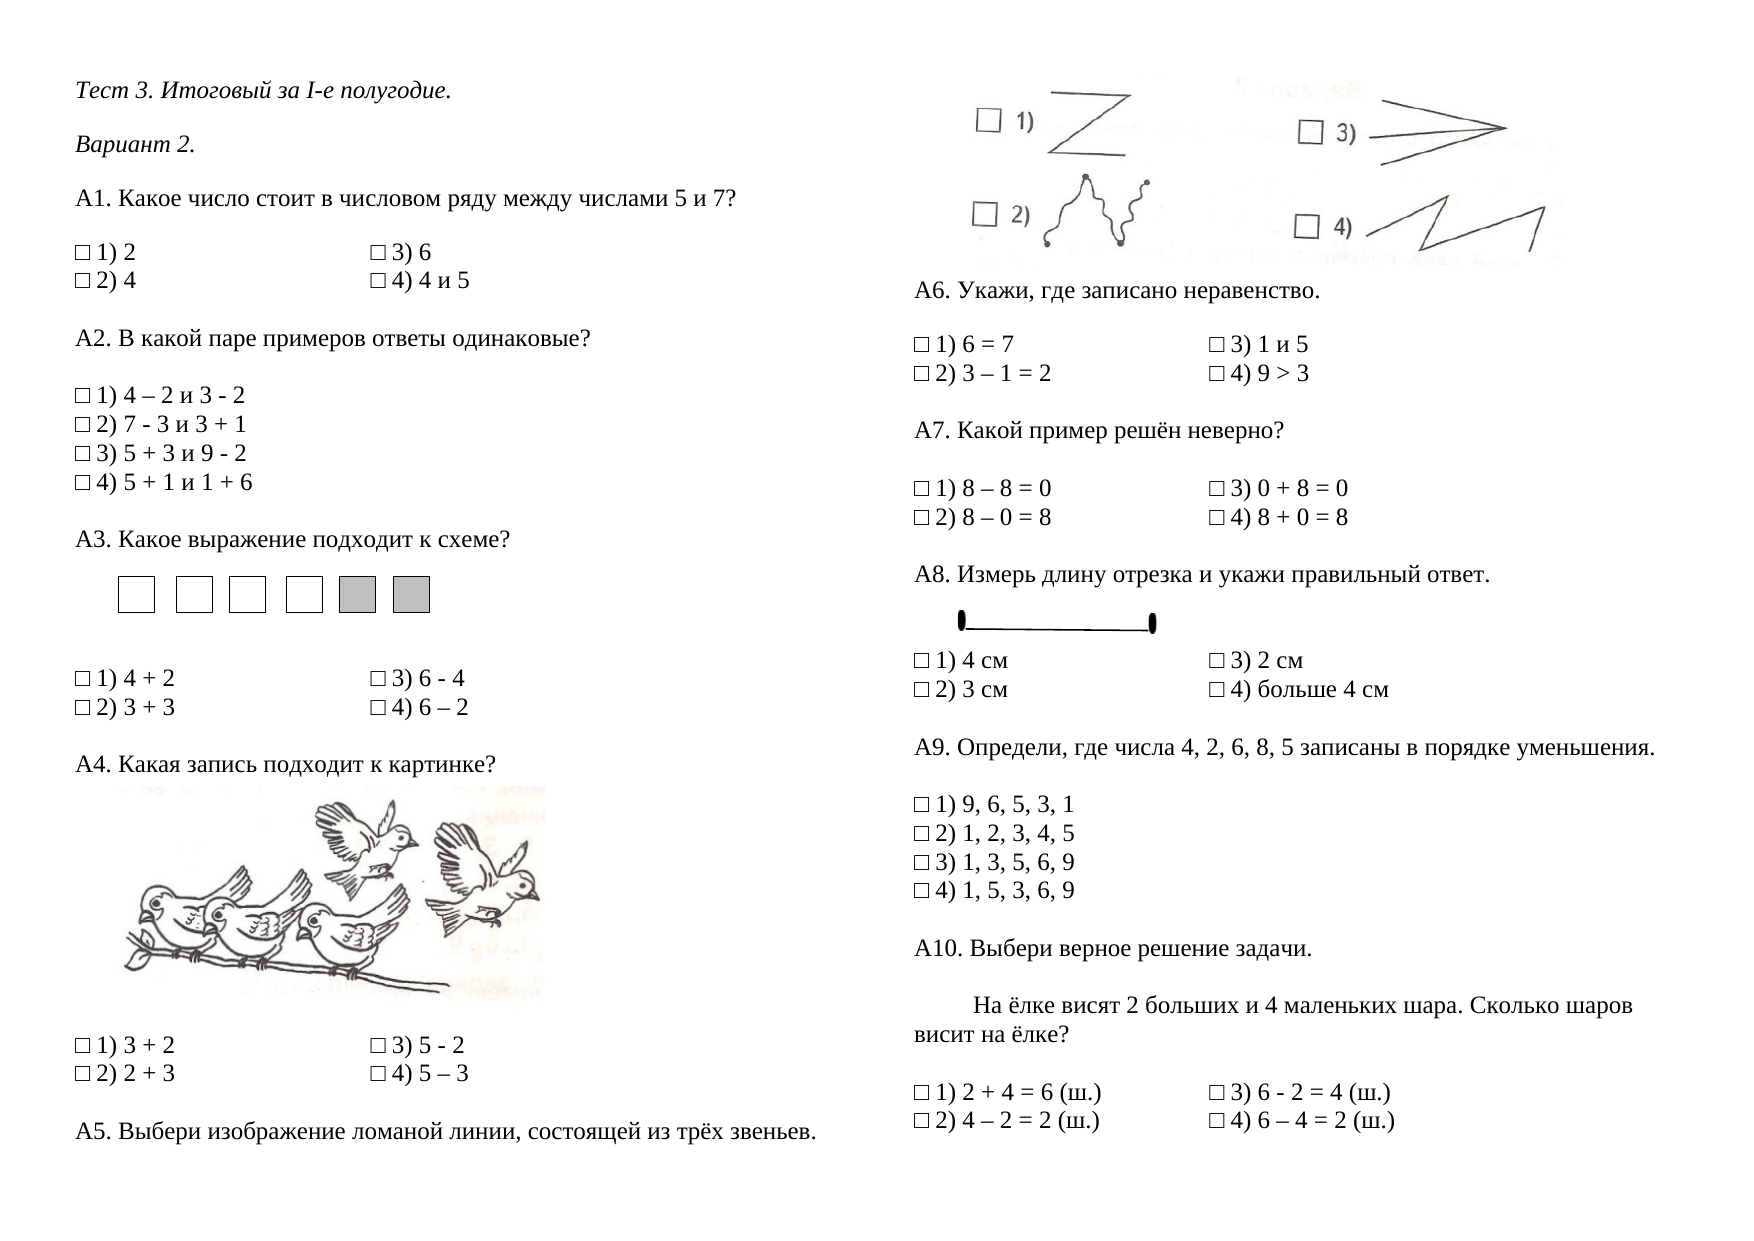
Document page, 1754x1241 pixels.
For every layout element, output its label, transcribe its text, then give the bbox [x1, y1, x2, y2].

text □ 1) 2 + 4 = 6 (ш.) □ 3) 6 - 2 = 4 (ш.) [914, 1077, 1679, 1106]
text А6. Укажи, где записано неравенство. [914, 276, 1679, 304]
picture [115, 786, 546, 1009]
text □ 1) 8 – 8 = 0 □ 3) 0 + 8 = 0 [914, 473, 1679, 502]
text □ 1) 2 □ 3) 6 [75, 237, 840, 265]
text Вариант 2. [75, 129, 840, 158]
text □ 2) 3 – 1 = 2 □ 4) 9 > 3 [914, 358, 1679, 387]
text А7. Какой пример решён неверно? [914, 416, 1679, 444]
text □ 2) 4 □ 4) 4 и 5 [75, 265, 840, 294]
text □ 2) 3 + 3 □ 4) 6 – 2 [75, 692, 840, 721]
text □ 2) 7 - 3 и 3 + 1 [75, 409, 840, 438]
text А10. Выбери верное решение задачи. [914, 933, 1679, 962]
text □ 2) 3 см □ 4) больше 4 см [914, 674, 1679, 703]
text □ 2) 2 + 3 □ 4) 5 – 3 [75, 1058, 840, 1087]
text □ 2) 4 – 2 = 2 (ш.) □ 4) 6 – 4 = 2 (ш.) [914, 1106, 1679, 1134]
text □ 2) 1, 2, 3, 4, 5 [914, 818, 1679, 847]
picture [957, 610, 966, 631]
text □ 1) 6 = 7 □ 3) 1 и 5 [914, 329, 1679, 358]
text А2. В какой паре примеров ответы одинаковые? [75, 323, 840, 352]
text □ 1) 3 + 2 □ 3) 5 - 2 [75, 1030, 840, 1058]
text На ёлке висят 2 больших и 4 маленьких шара. Сколько шаров висит на ёлке? [914, 991, 1679, 1048]
text □ 1) 9, 6, 5, 3, 1 [914, 789, 1679, 818]
text □ 3) 5 + 3 и 9 - 2 [75, 438, 840, 467]
text □ 3) 1, 3, 5, 6, 9 [914, 847, 1679, 876]
text □ 1) 4 – 2 и 3 - 2 [75, 380, 840, 409]
picture [961, 75, 1563, 265]
text А1. Какое число стоит в числовом ряду между числами 5 и 7? [75, 183, 840, 211]
text А3. Какое выражение подходит к схеме? [75, 524, 840, 553]
text А9. Определи, где числа 4, 2, 6, 8, 5 записаны в порядке уменьшения. [914, 732, 1679, 761]
text Тест 3. Итоговый за Ι-е полугодие. [75, 75, 840, 104]
text □ 1) 4 см □ 3) 2 см [914, 646, 1679, 674]
text □ 2) 8 – 0 = 8 □ 4) 8 + 0 = 8 [914, 502, 1679, 531]
text А8. Измерь длину отрезка и укажи правильный ответ. [914, 559, 1679, 588]
text А4. Какая запись подходит к картинке? [75, 749, 840, 778]
text □ 4) 1, 5, 3, 6, 9 [914, 876, 1679, 904]
text □ 1) 4 + 2 □ 3) 6 - 4 [75, 663, 840, 692]
text А5. Выбери изображение ломаной линии, состоящей из трёх звеньев. [75, 1116, 840, 1145]
text □ 4) 5 + 1 и 1 + 6 [75, 467, 840, 495]
picture [1148, 613, 1157, 634]
